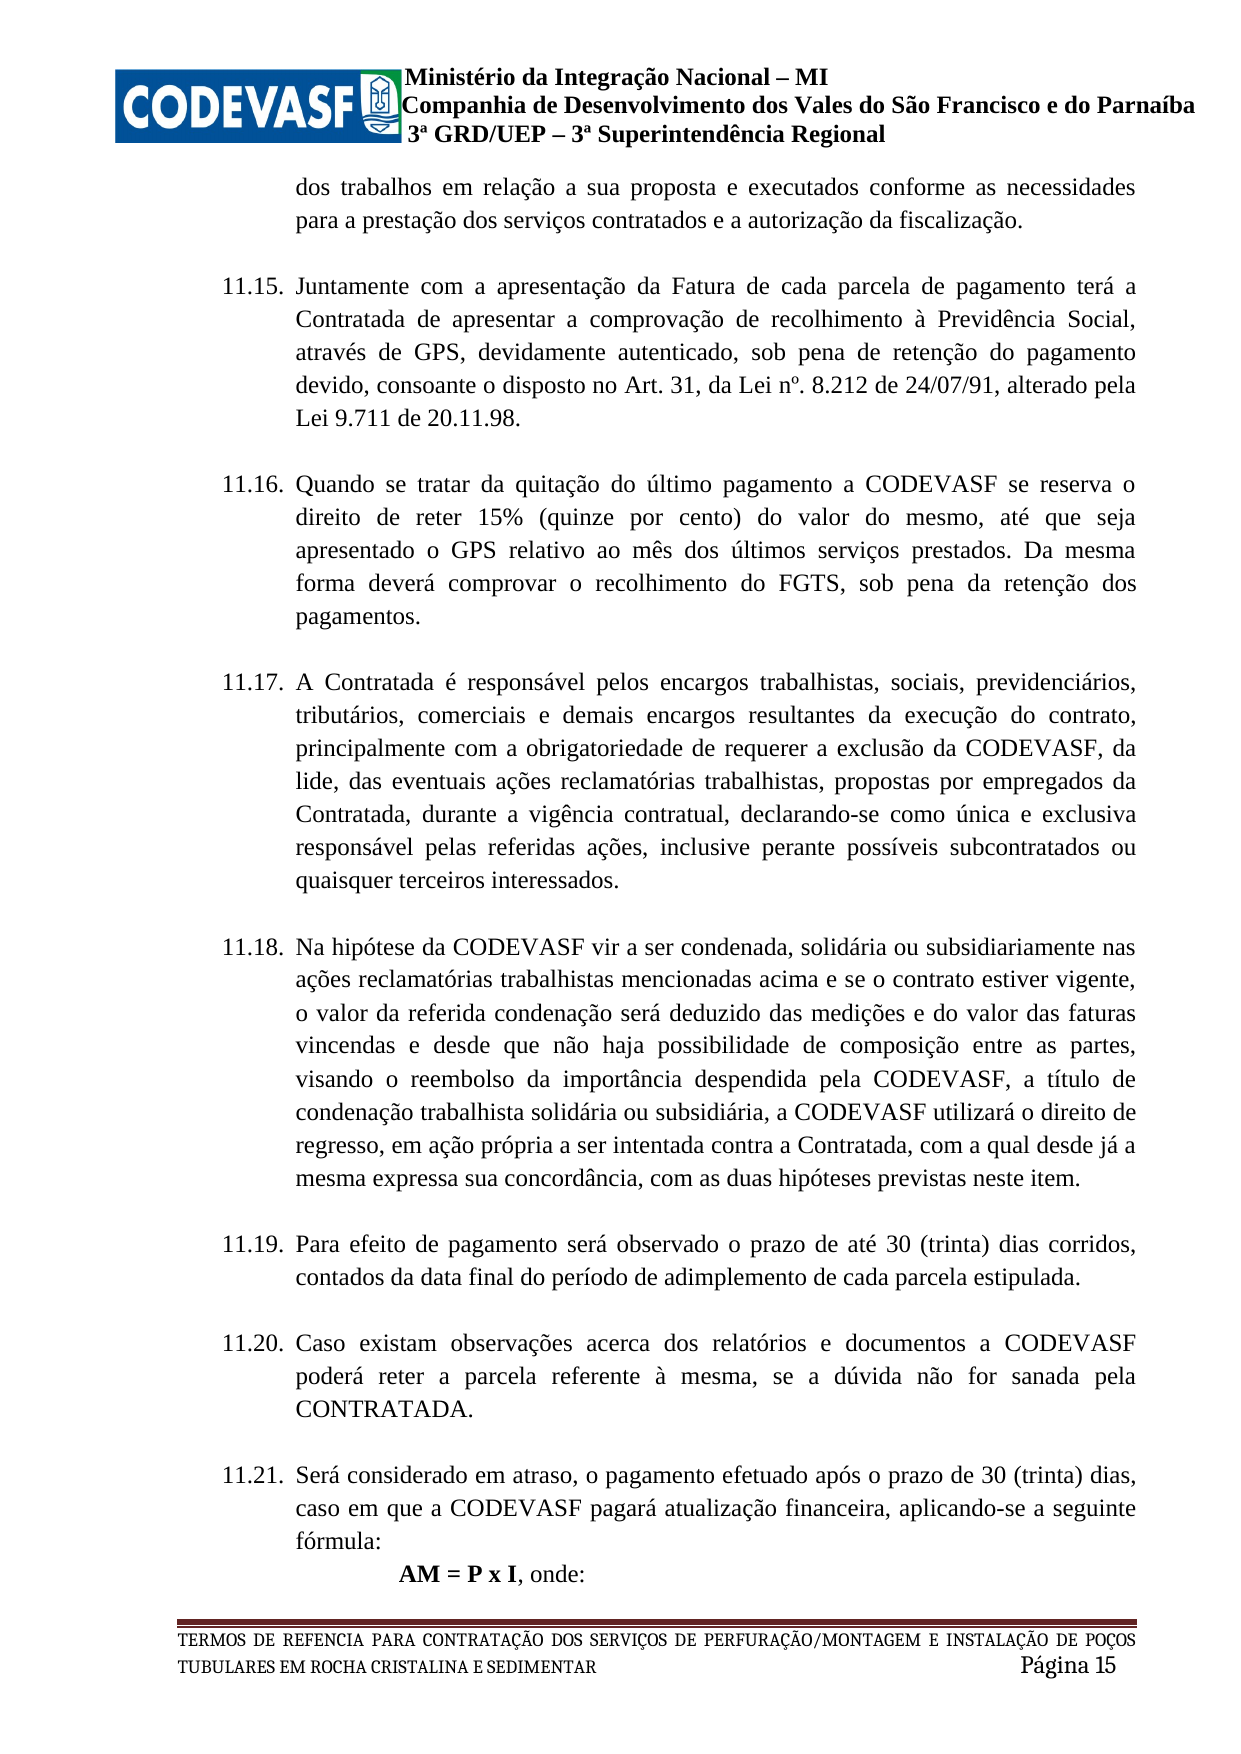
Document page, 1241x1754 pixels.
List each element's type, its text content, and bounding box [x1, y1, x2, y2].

list Para efeito de pagamento será observado o prazo de até 30 (trinta) dias corridos, contados da data final do período de adimplemento de cada parcela estipulada. [222, 1229, 1137, 1291]
list Será considerado em atraso, o pagamento efetuado após o prazo de 30 (trinta) dias, caso em que a CODEVASF pagará atualização financeira, aplicando-se a seguinte fórmula: [222, 1460, 1137, 1555]
text AM = P x I, onde: [399, 1559, 1137, 1588]
picture [115, 69, 402, 143]
list A Contratada é responsável pelos encargos trabalhistas, sociais, previdenciários, tributários, comerciais e demais encargos resultantes da execução do contrato, principalmente com a obrigatoriedade de requerer a exclusão da CODEVASF, da lide, das eventuais ações reclamatórias trabalhistas, propostas por empregados da Contratada, durante a vigência contratual, declarando-se como única e exclusiva responsável pelas referidas ações, inclusive perante possíveis subcontratados ou quaisquer terceiros interessados. [222, 667, 1137, 894]
list Caso existam observações acerca dos relatórios e documentos a CODEVASF poderá reter a parcela referente à mesma, se a dúvida não for sanada pela CONTRATADA. [222, 1328, 1137, 1423]
list Quando se tratar da quitação do último pagamento a CODEVASF se reserva o direito de reter 15% (quinze por cento) do valor do mesmo, até que seja apresentado o GPS relativo ao mês dos últimos serviços prestados. Da mesma forma deverá comprovar o recolhimento do FGTS, sob pena da retenção dos pagamentos. [222, 469, 1137, 630]
list Juntamente com a apresentação da Fatura de cada parcela de pagamento terá a Contratada de apresentar a comprovação de recolhimento à Previdência Social, através de GPS, devidamente autenticado, sob pena de retenção do pagamento devido, consoante o disposto no Art. 31, da Lei nº. 8.212 de 24/07/91, alterado pela Lei 9.711 de 20.11.98. [222, 271, 1137, 432]
list Na hipótese da CODEVASF vir a ser condenada, solidária ou subsidiariamente nas ações reclamatórias trabalhistas mencionadas acima e se o contrato estiver vigente, o valor da referida condenação será deduzido das medições e do valor das faturas vincendas e desde que não haja possibilidade de composição entre as partes, visando o reembolso da importância despendida pela CODEVASF, a título de condenação trabalhista solidária ou subsidiária, a CODEVASF utilizará o direito de regresso, em ação própria a ser intentada contra a Contratada, com a qual desde já a mesma expressa sua concordância, com as duas hipóteses previstas neste item. [222, 932, 1137, 1191]
